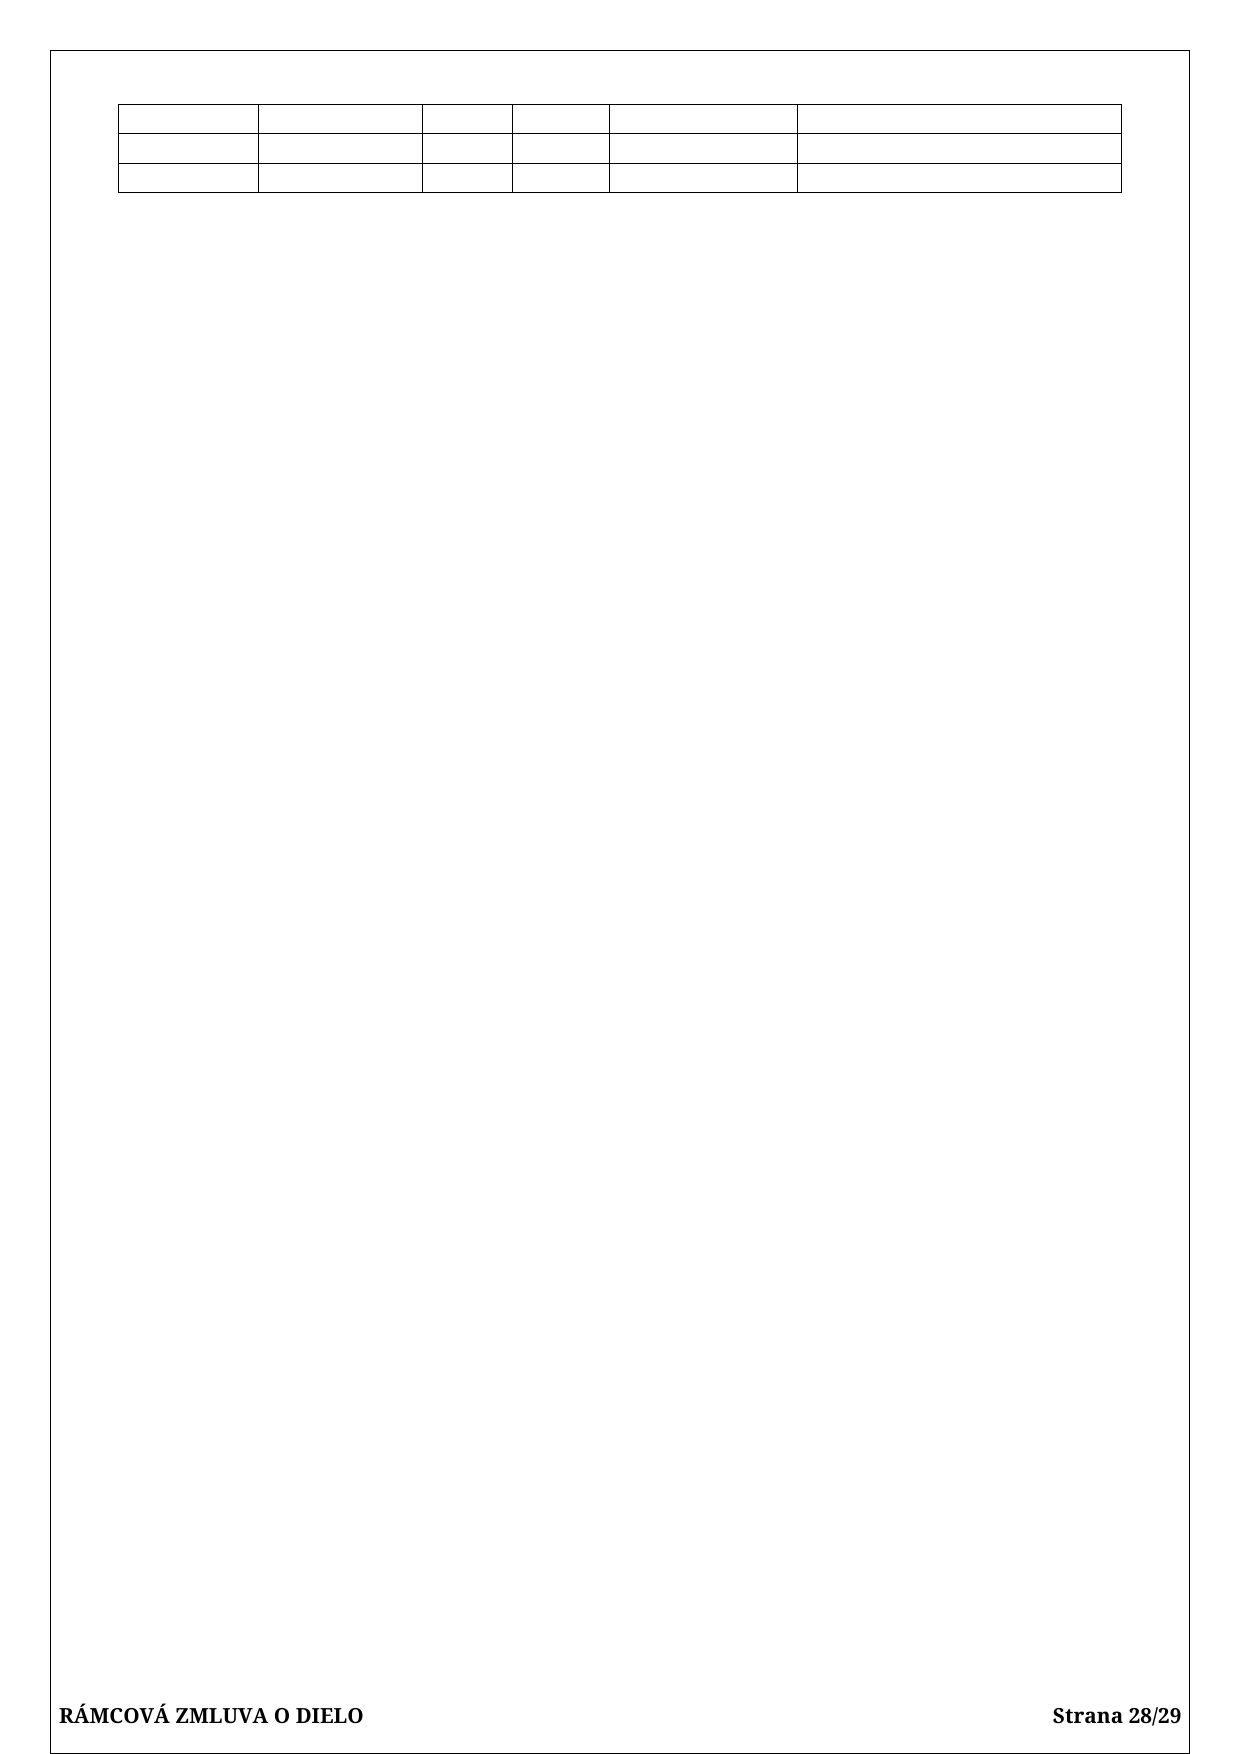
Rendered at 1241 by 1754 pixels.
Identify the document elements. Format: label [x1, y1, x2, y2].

table_cell [513, 105, 609, 133]
table_cell [798, 134, 1121, 162]
table_cell [610, 134, 797, 162]
table_cell [423, 105, 512, 133]
table_cell [798, 164, 1121, 192]
table_cell [798, 105, 1121, 133]
table_cell [119, 105, 258, 133]
table_cell [513, 164, 609, 192]
table_cell [610, 105, 797, 133]
table_cell [119, 164, 258, 192]
table_cell [423, 134, 512, 162]
table_cell [259, 105, 422, 133]
table_cell [119, 134, 258, 162]
table_cell [610, 164, 797, 192]
table_cell [423, 164, 512, 192]
table_cell [513, 134, 609, 162]
table_cell [259, 164, 422, 192]
table_cell [259, 134, 422, 162]
